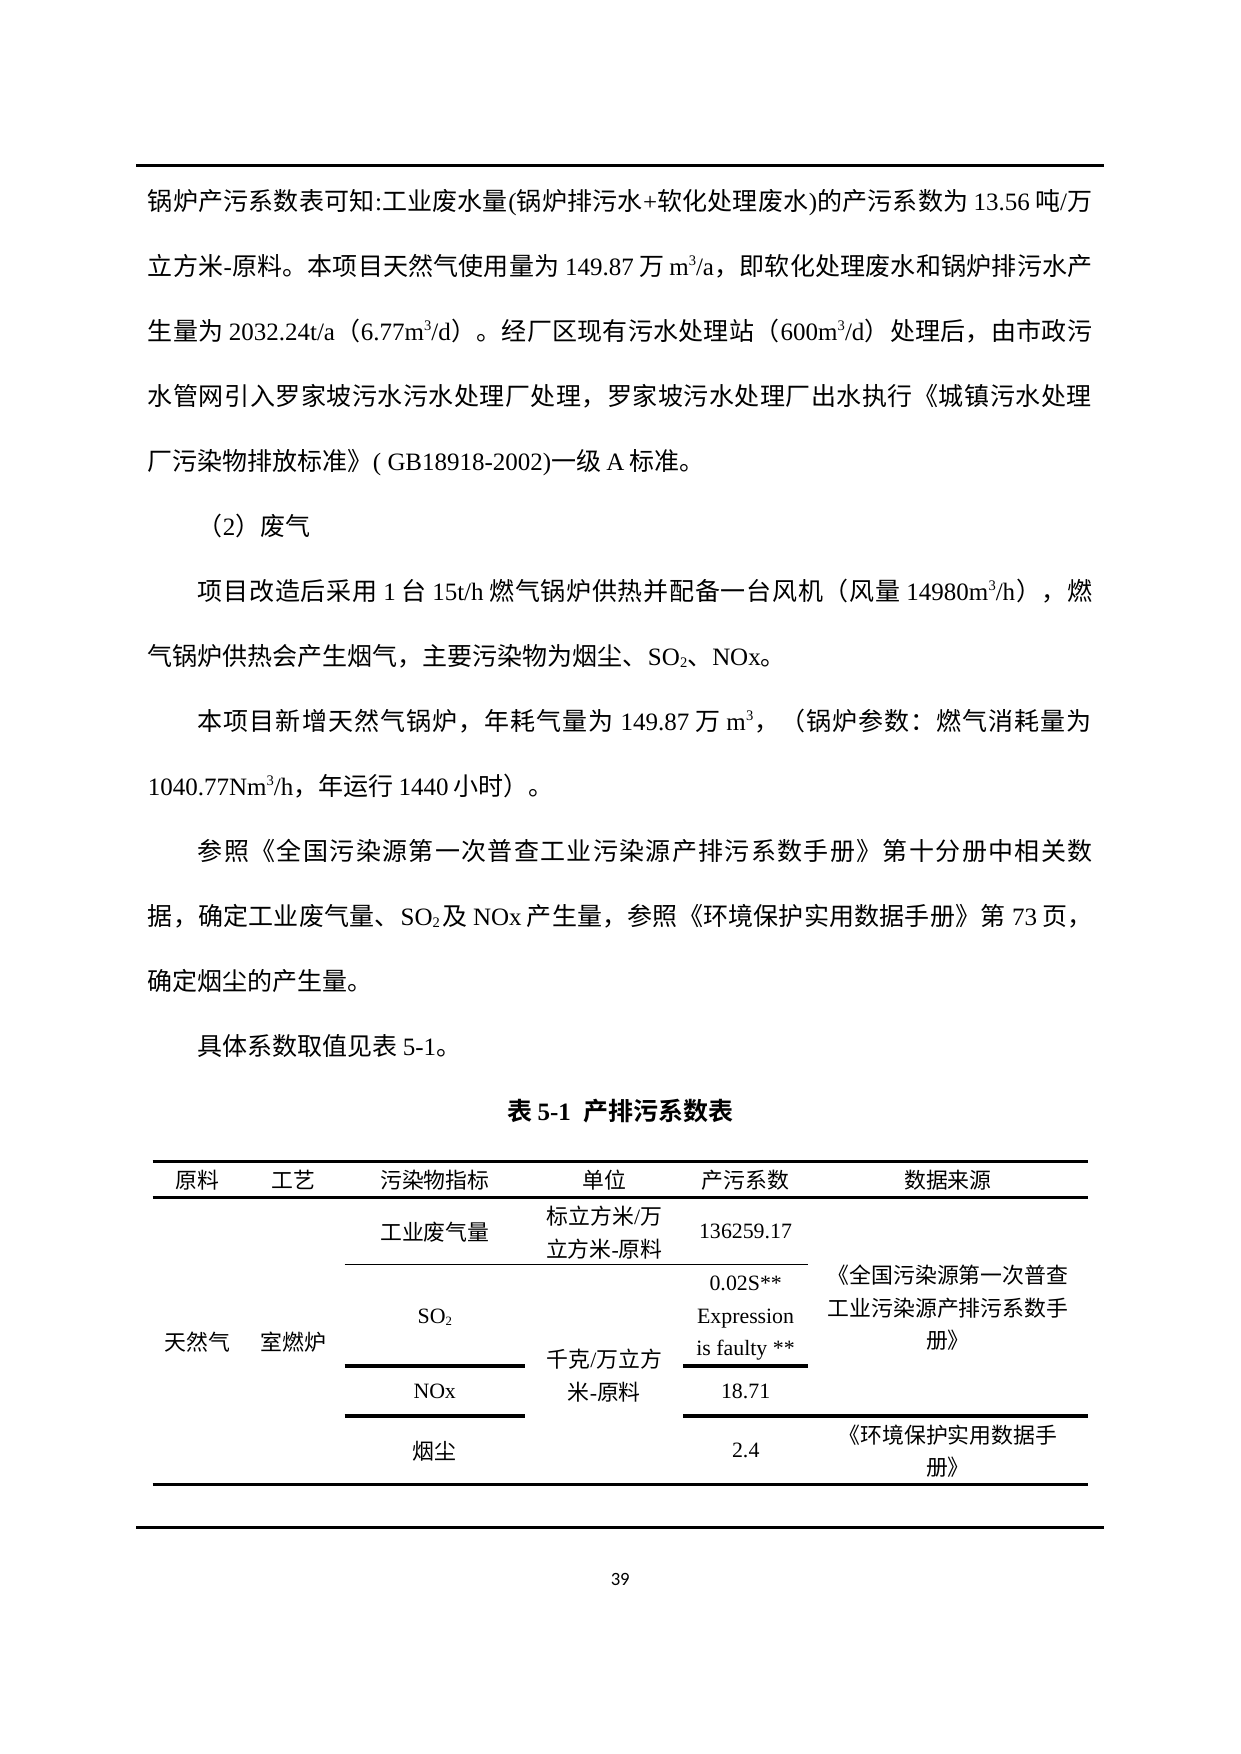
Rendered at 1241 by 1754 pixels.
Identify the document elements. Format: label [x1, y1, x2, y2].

table_header [136, 167, 1104, 1526]
